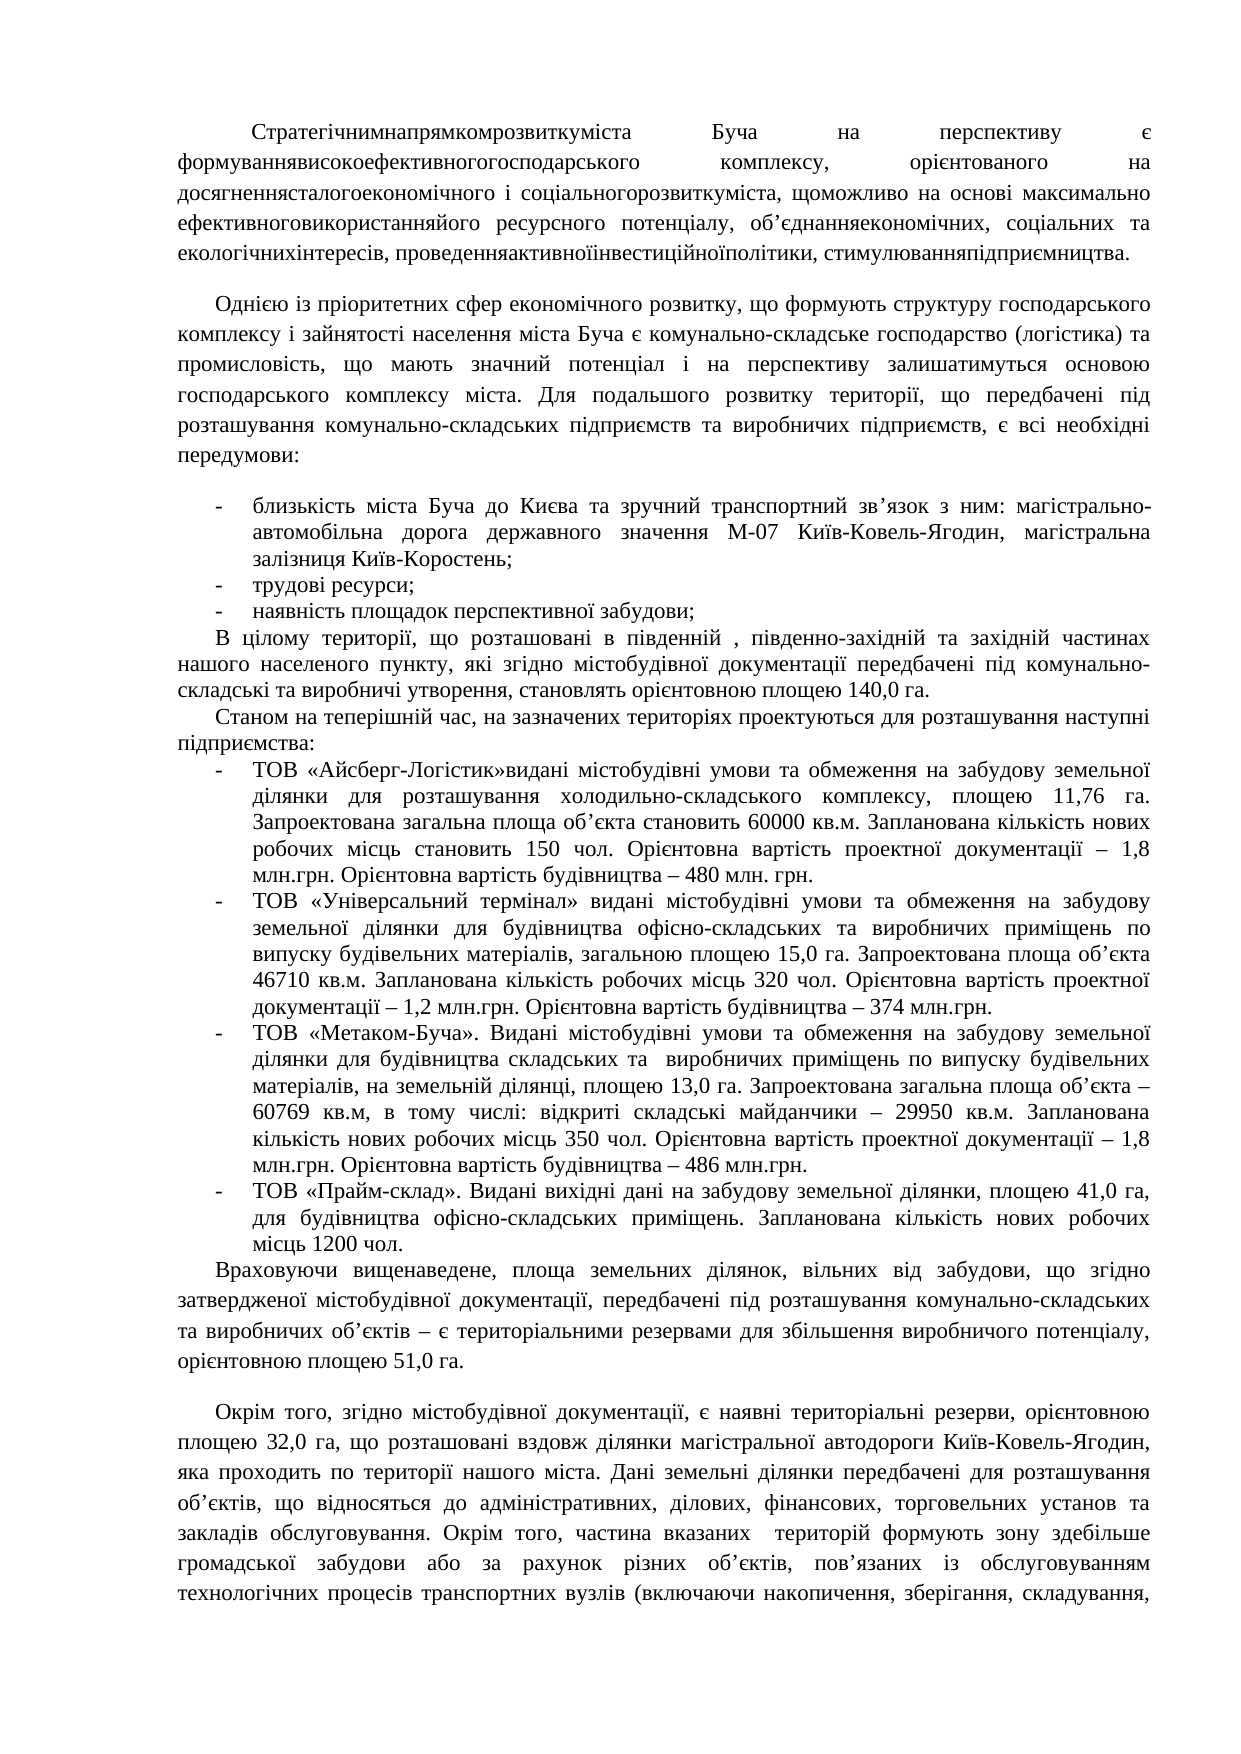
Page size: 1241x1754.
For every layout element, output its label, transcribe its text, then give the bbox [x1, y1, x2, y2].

list ТОВ «Айсберг-Логістик»видані містобудівні умови та обмеження на забудову земельної ділянки для розташування холодильно-складського комплексу, площею 11,76 га. Запроектована загальна площа об’єкта становить 60000 кв.м. Запланована кількість нових робочих місць становить 150 чол. Орієнтовна вартість проектної документації – 1,8 млн.грн. Орієнтовна вартість будівництва – 480 млн. грн. [215, 756, 1152, 887]
list ТОВ «Універсальний термінал» видані містобудівні умови та обмеження на забудову земельної ділянки для будівництва офісно-складських та виробничих приміщень по випуску будівельних матеріалів, загальною площею 15,0 га. Запроектована площа об’єкта 46710 кв.м. Запланована кількість робочих місць 320 чол. Орієнтовна вартість проектної документації – 1,2 млн.грн. Орієнтовна вартість будівництва – 374 млн.грн. [215, 887, 1152, 1019]
list ТОВ «Метаком-Буча». Видані містобудівні умови та обмеження на забудову земельної ділянки для будівництва складських та виробничих приміщень по випуску будівельних матеріалів, на земельній ділянці, площею 13,0 га. Запроектована загальна площа об’єкта – 60769 кв.м, в тому числі: відкриті складські майданчики – 29950 кв.м. Запланована кількість нових робочих місць 350 чол. Орієнтовна вартість проектної документації – 1,8 млн.грн. Орієнтовна вартість будівництва – 486 млн.грн. [215, 1019, 1152, 1177]
text Однією із пріоритетних сфер економічного розвитку, що формують структуру господарського комплексу і зайнятості населення міста Буча є комунально-складське господарство (логістика) та промисловість, що мають значний потенціал і на перспективу залишатимуться основою господарського комплексу міста. Для подальшого розвитку території, що передбачені під розташування комунально-складських підприємств та виробничих підприємств, є всі необхідні передумови: [177, 290, 1152, 467]
list трудові ресурси; [215, 571, 1152, 597]
list близькість міста Буча до Києва та зручний транспортний зв’язок з ним: магістрально-автомобільна дорога державного значення М-07 Київ-Ковель-Ягодин, магістральна залізниця Київ-Коростень; [215, 492, 1152, 571]
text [177, 1398, 1152, 1606]
list В цілому території, що розташовані в південній , південно-західній та західній частинах нашого населеного пункту, які згідно містобудівної документації передбачені під комунально-складські та виробничі утворення, становлять орієнтовною площею 140,0 га. [177, 624, 1152, 703]
text Стратегічнимнапрямкомрозвиткуміста Буча на перспективу є формуваннявисокоефективногогосподарського комплексу, орієнтованого на досягненнясталогоекономічного і соціальногорозвиткуміста, щоможливо на основі максимально ефективноговикористанняйого ресурсного потенціалу, об’єднанняекономічних, соціальних та екологічнихінтересів, проведенняактивноїінвестиційноїполітики, стимулюванняпідприємництва. [177, 118, 1152, 265]
text Враховуючи вищенаведене, площа земельних ділянок, вільних від забудови, що згідно затвердженої містобудівної документації, передбачені під розташування комунально-складських та виробничих об’єктів – є територіальними резервами для збільшення виробничого потенціалу, орієнтовною площею 51,0 га. [177, 1256, 1152, 1373]
list ТОВ «Прайм-склад». Видані вихідні дані на забудову земельної ділянки, площею 41,0 га, для будівництва офісно-складських приміщень. Запланована кількість нових робочих місць 1200 чол. [215, 1177, 1152, 1256]
list наявність площадок перспективної забудови; [215, 597, 1152, 624]
list Станом на теперішній час, на зазначених територіях проектуються для розташування наступні підприємства: [177, 703, 1152, 756]
